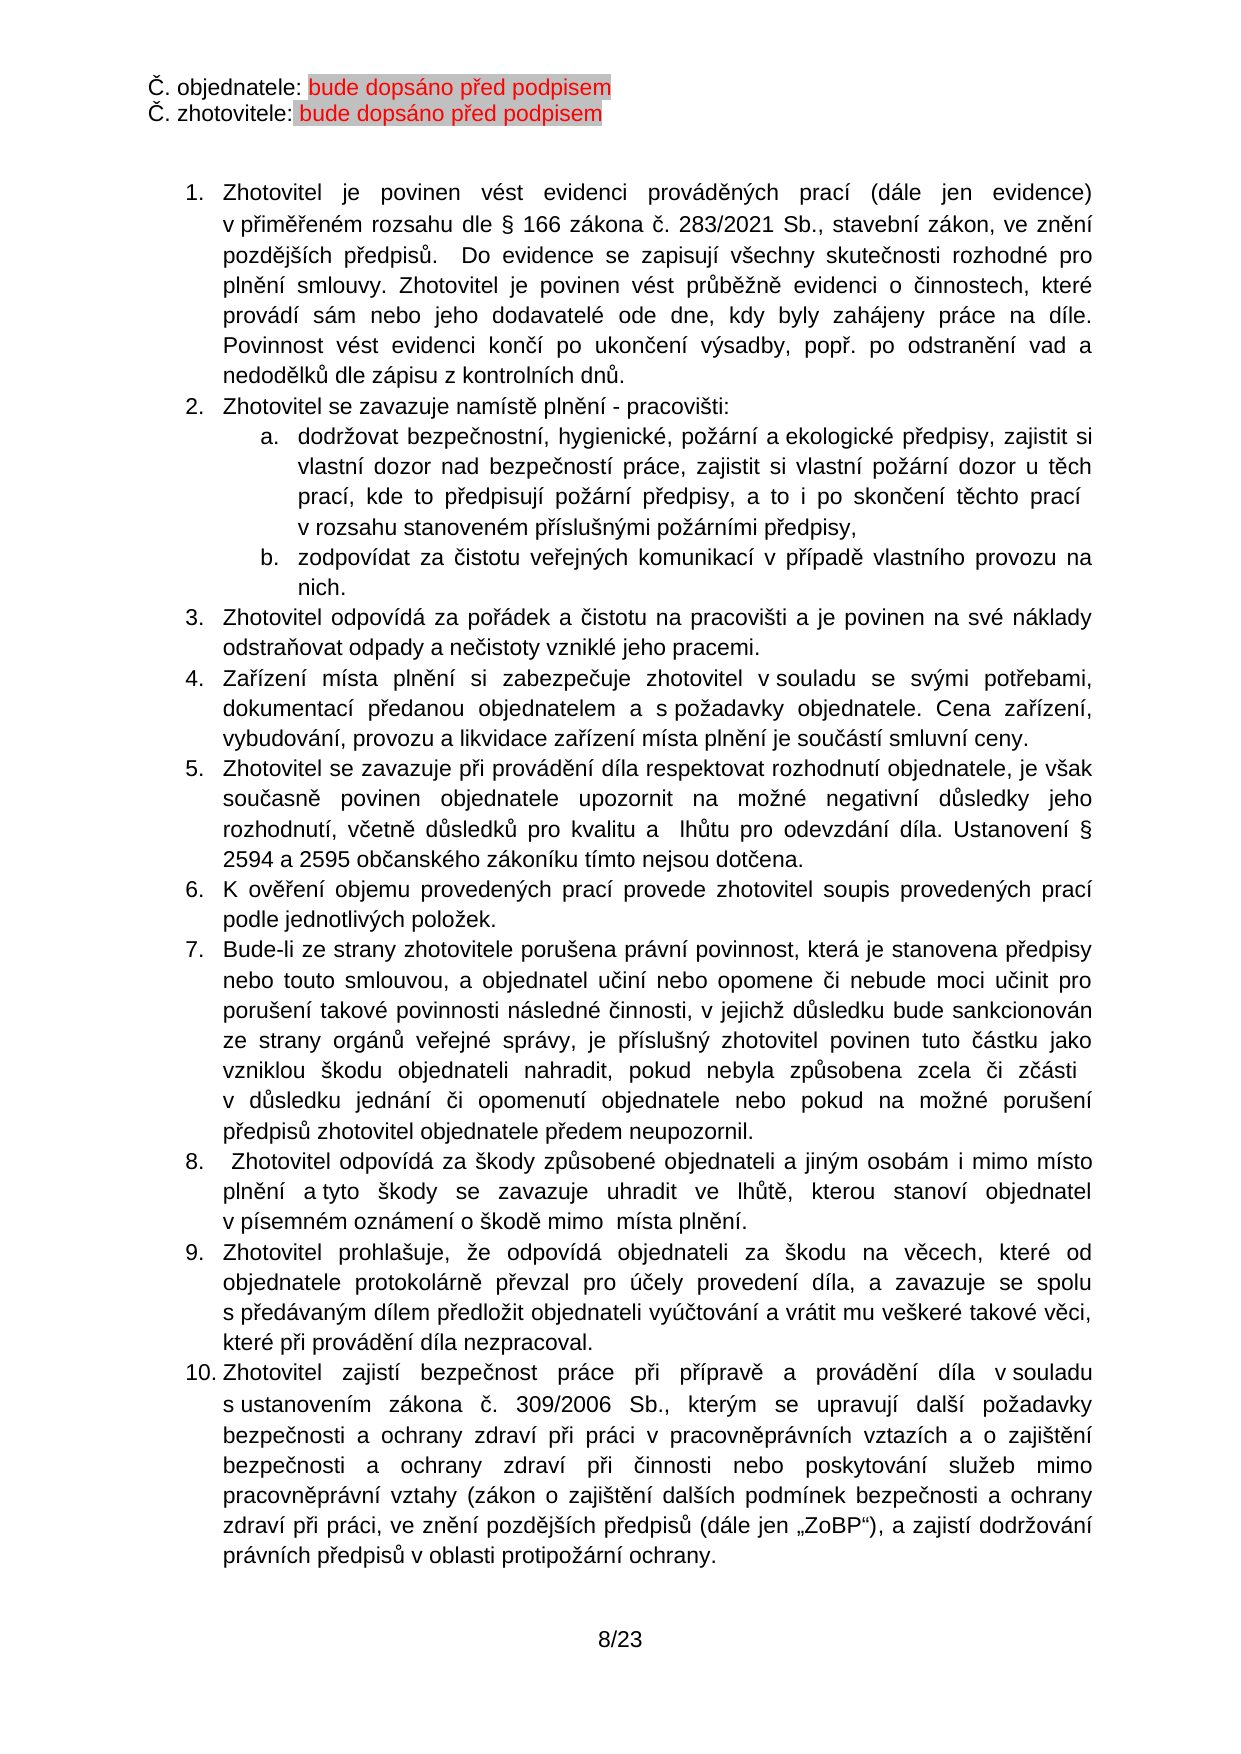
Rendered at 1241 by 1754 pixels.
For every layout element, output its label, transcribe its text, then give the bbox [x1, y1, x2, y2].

list Zhotovitel zajistí bezpečnost práce při přípravě a provádění díla v souladu s ustanovením zákona č. 309/2006 Sb., kterým se upravují další požadavky bezpečnosti a ochrany zdraví při práci v pracovněprávních vztazích a o zajištění bezpečnosti a ochrany zdraví při činnosti nebo poskytování služeb mimo pracovněprávní vztahy (zákon o zajištění dalších podmínek bezpečnosti a ochrany zdraví při práci, ve znění pozdějších předpisů (dále jen „ZoBP“), a zajistí dodržování právních předpisů v oblasti protipožární ochrany. [185, 1359, 1093, 1569]
list Zhotovitel odpovídá za škody způsobené objednateli a jiným osobám i mimo místo plnění a tyto škody se zavazuje uhradit ve lhůtě, kterou stanoví objednatel v písemném oznámení o škodě mimo místa plnění. [185, 1148, 1093, 1234]
list Zhotovitel se zavazuje namístě plnění - pracovišti: [185, 393, 1093, 419]
list K ověření objemu provedených prací provede zhotovitel soupis provedených prací podle jednotlivých položek. [185, 876, 1093, 932]
list Zařízení místa plnění si zabezpečuje zhotovitel v souladu se svými potřebami, dokumentací předanou objednatelem a s požadavky objednatele. Cena zařízení, vybudování, provozu a likvidace zařízení místa plnění je součástí smluvní ceny. [185, 664, 1093, 751]
list Zhotovitel prohlašuje, že odpovídá objednateli za škodu na věcech, které od objednatele protokolárně převzal pro účely provedení díla, a zavazuje se spolu s předávaným dílem předložit objednateli vyúčtování a vrátit mu veškeré takové věci, které při provádění díla nezpracoval. [185, 1238, 1093, 1355]
list Zhotovitel odpovídá za pořádek a čistotu na pracovišti a je povinen na své náklady odstraňovat odpady a nečistoty vzniklé jeho pracemi. [185, 604, 1093, 661]
list zodpovídat za čistotu veřejných komunikací v případě vlastního provozu na nich. [260, 544, 1093, 600]
list Zhotovitel se zavazuje při provádění díla respektovat rozhodnutí objednatele, je však současně povinen objednatele upozornit na možné negativní důsledky jeho rozhodnutí, včetně důsledků pro kvalitu a lhůtu pro odevzdání díla. Ustanovení § 2594 a 2595 občanského zákoníku tímto nejsou dotčena. [185, 755, 1093, 872]
list Bude-li ze strany zhotovitele porušena právní povinnost, která je stanovena předpisy nebo touto smlouvou, a objednatel učiní nebo opomene či nebude moci učinit pro porušení takové povinnosti následné činnosti, v jejichž důsledku bude sankcionován ze strany orgánů veřejné správy, je příslušný zhotovitel povinen tuto částku jako vzniklou škodu objednateli nahradit, pokud nebyla způsobena zcela či zčásti v důsledku jednání či opomenutí objednatele nebo pokud na možné porušení předpisů zhotovitel objednatele předem neupozornil. [185, 936, 1093, 1144]
list dodržovat bezpečnostní, hygienické, požární a ekologické předpisy, zajistit si vlastní dozor nad bezpečností práce, zajistit si vlastní požární dozor u těch prací, kde to předpisují požární předpisy, a to i po skončení těchto prací v rozsahu stanoveném příslušnými požárními předpisy, [260, 423, 1093, 540]
list Zhotovitel je povinen vést evidenci prováděných prací (dále jen evidence) v přiměřeném rozsahu dle § 166 zákona č. 283/2021 Sb., stavební zákon, ve znění pozdějších předpisů. Do evidence se zapisují všechny skutečnosti rozhodné pro plnění smlouvy. Zhotovitel je povinen vést průběžně evidenci o činnostech, které provádí sám nebo jeho dodavatelé ode dne, kdy byly zahájeny práce na díle. Povinnost vést evidenci končí po ukončení výsadby, popř. po odstranění vad a nedodělků dle zápisu z kontrolních dnů. [185, 179, 1093, 389]
